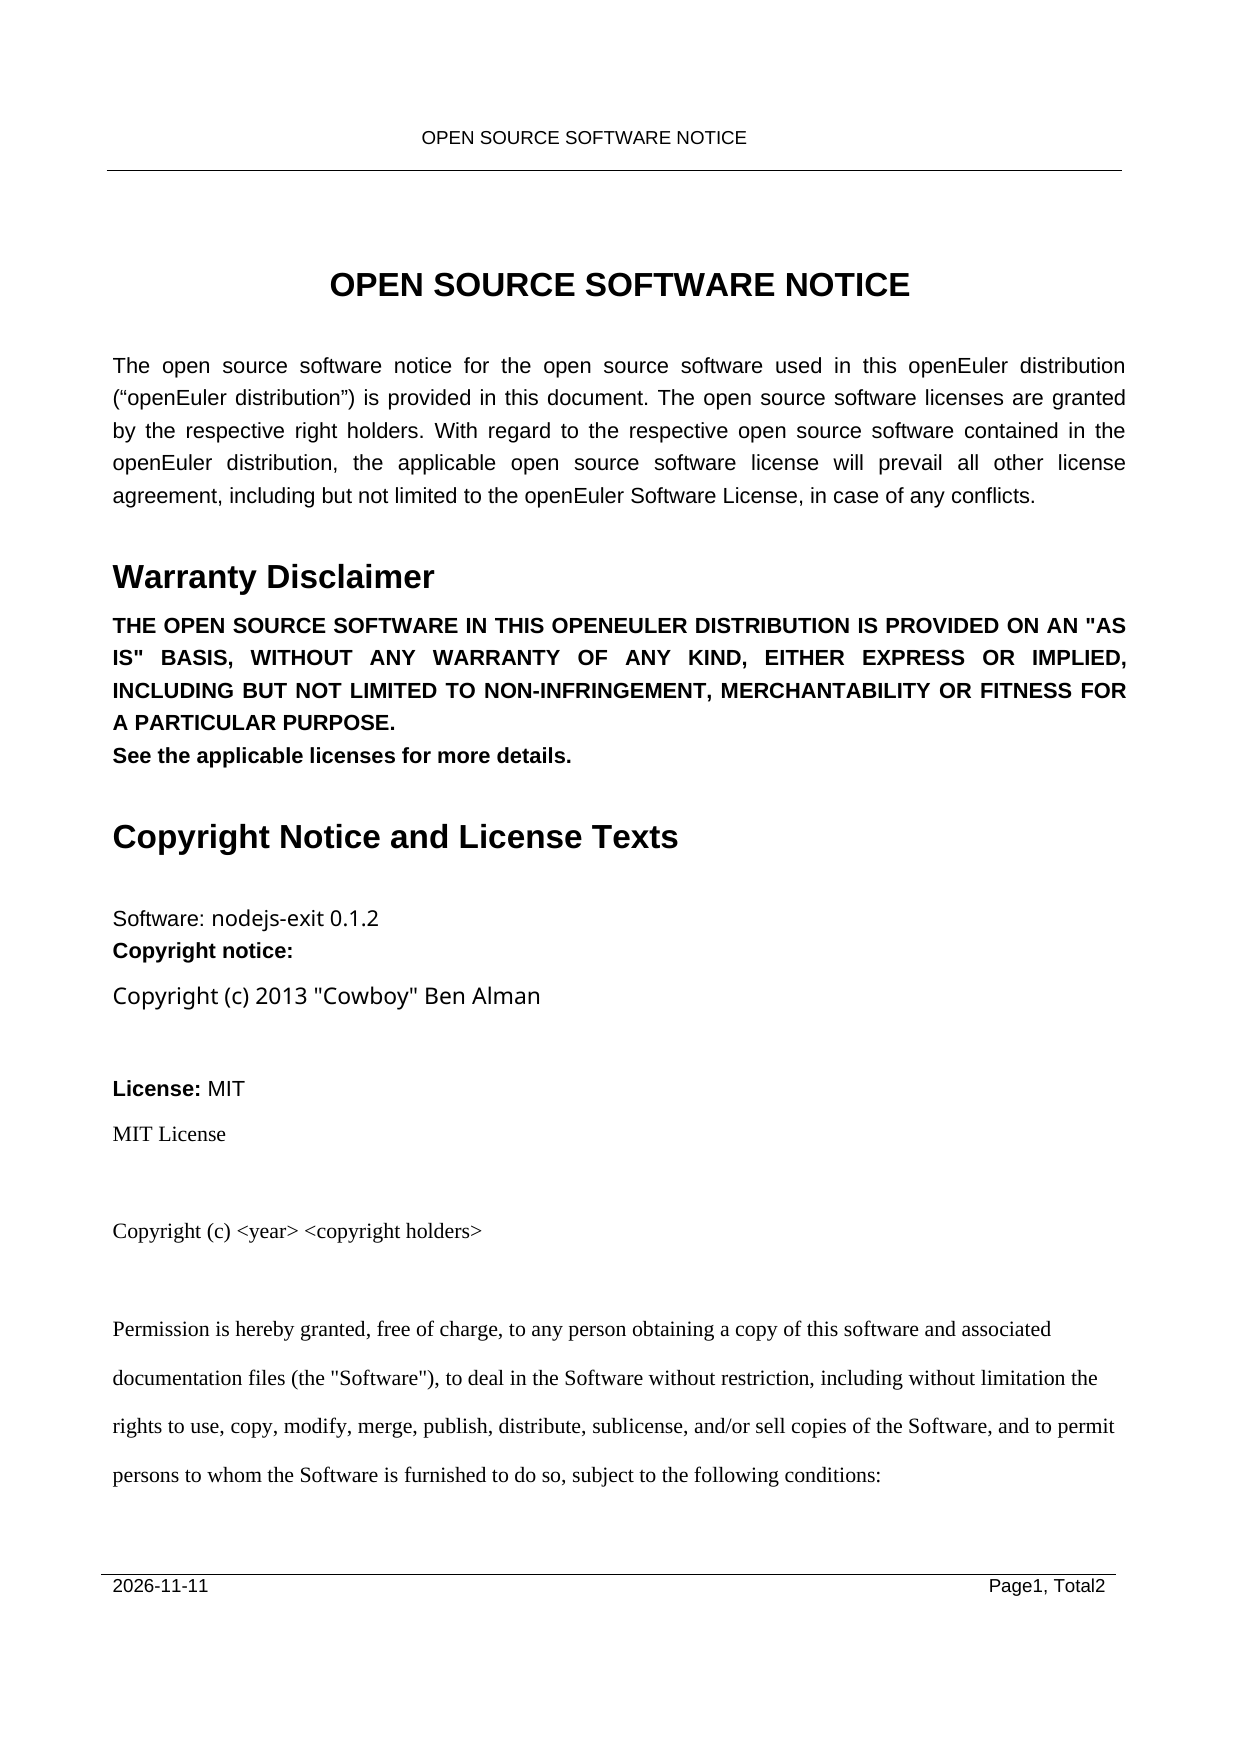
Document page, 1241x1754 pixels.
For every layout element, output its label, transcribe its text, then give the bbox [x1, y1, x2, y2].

text OPEN SOURCE SOFTWARE NOTICE [112, 251, 1128, 316]
text Software: nodejs-exit 0.1.2 [112, 901, 1128, 934]
text Copyright (c) 2013 "Cowboy" Ben Alman [112, 979, 1128, 1012]
text License: MIT [112, 1072, 1128, 1105]
text Warranty Disclaimer [112, 544, 1128, 609]
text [112, 1117, 1128, 1491]
text Copyright notice: [112, 934, 1128, 966]
text THE OPEN SOURCE SOFTWARE IN THIS OPENEULER DISTRIBUTION IS PROVIDED ON AN "AS IS" BASIS, WITHOUT ANY WARRANTY OF ANY KIND, EITHER EXPRESS OR IMPLIED, INCLUDING BUT NOT LIMITED TO NON-INFRINGEMENT, MERCHANTABILITY OR FITNESS FOR A PARTICULAR PURPOSE. See the applicable licenses for more details. [112, 609, 1128, 771]
text The open source software notice for the open source software used in this openEuler distribution (“openEuler distribution”) is provided in this document. The open source software licenses are granted by the respective right holders. With regard to the respective open source software contained in the openEuler distribution, the applicable open source software license will prevail all other license agreement, including but not limited to the openEuler Software License, in case of any conflicts. [112, 349, 1128, 511]
text Copyright Notice and License Texts [112, 804, 1128, 869]
